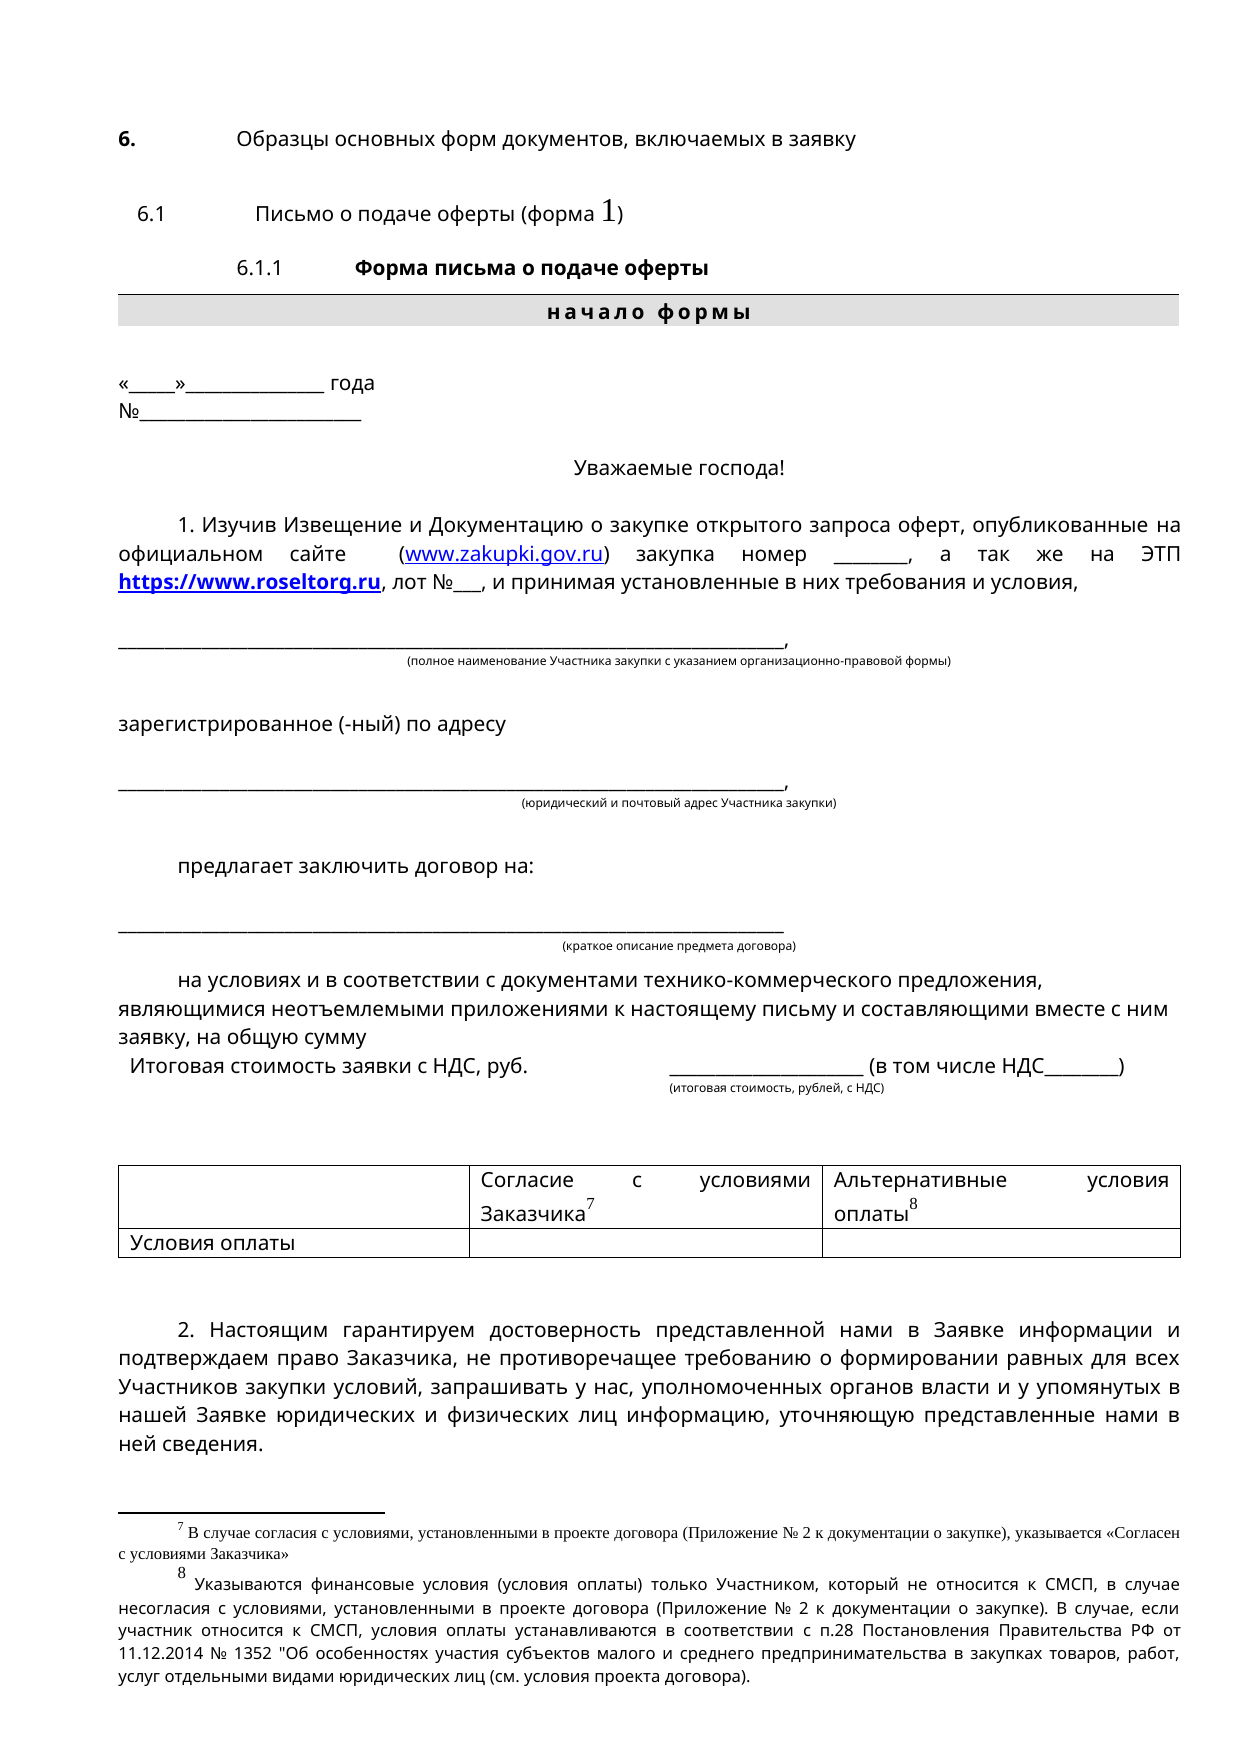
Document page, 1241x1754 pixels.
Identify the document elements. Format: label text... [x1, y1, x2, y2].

text на условиях и в соответствии с документами технико-коммерческого предложения, являющимися неотъемлемыми приложениями к настоящему письму и составляющими вместе с ним заявку, на общую сумму [118, 965, 1181, 1051]
table_header [119, 1166, 469, 1227]
subtitle Образцы основных форм документов, включаемых в заявку [118, 124, 1181, 152]
table_cell Условия оплаты [119, 1229, 469, 1257]
table_header Согласие с условиями Заказчика [470, 1166, 822, 1227]
text зарегистрированное (-ный) по адресу [118, 709, 1181, 738]
text 1. Изучив Извещение и Документацию о закупке открытого запроса оферт, опубликованные на официальном сайте (www.zakupki.gov.ru) закупка номер ________, а так же на ЭТП https://www.roseltorg.ru, лот №___, и принимая установленные в них требования и условия, [118, 510, 1181, 596]
table_header _____________________ (в том числе НДС________) (итоговая стоимость, рублей, с НДС) [658, 1051, 1198, 1108]
text Уважаемые господа! [118, 453, 1181, 482]
text начало формы [118, 295, 1179, 326]
text №________________________ [118, 397, 635, 425]
text ________________________________________________________________________, [118, 766, 1181, 795]
table_header Итоговая стоимость заявки с НДС, руб. [118, 1051, 658, 1108]
subtitle Письмо о подаче оферты (форма 1) [137, 190, 1181, 228]
table_header Альтернативные условия оплаты [823, 1166, 1180, 1227]
table_cell [470, 1229, 822, 1257]
text 2. Настоящим гарантируем достоверность представленной нами в Заявке информации и подтверждаем право Заказчика, не противоречащее требованию о формировании равных для всех Участников закупки условий, запрашивать у нас, уполномоченных органов власти и у упомянутых в нашей Заявке юридических и физических лиц информацию, уточняющую представленные нами в ней сведения. [118, 1315, 1181, 1457]
text предлагает заключить договор на: [118, 852, 1181, 880]
text ________________________________________________________________________ [118, 908, 1181, 937]
text «_____»_______________ года [118, 368, 635, 397]
table_cell [823, 1229, 1180, 1257]
list Форма письма о подаче оферты [236, 253, 1181, 282]
text (краткое описание предмета договора) [118, 937, 1181, 965]
text ________________________________________________________________________, [118, 624, 1181, 653]
text (юридический и почтовый адрес Участника закупки) [118, 795, 1181, 823]
text (полное наименование Участника закупки с указанием организационно-правовой формы) [118, 653, 1181, 681]
